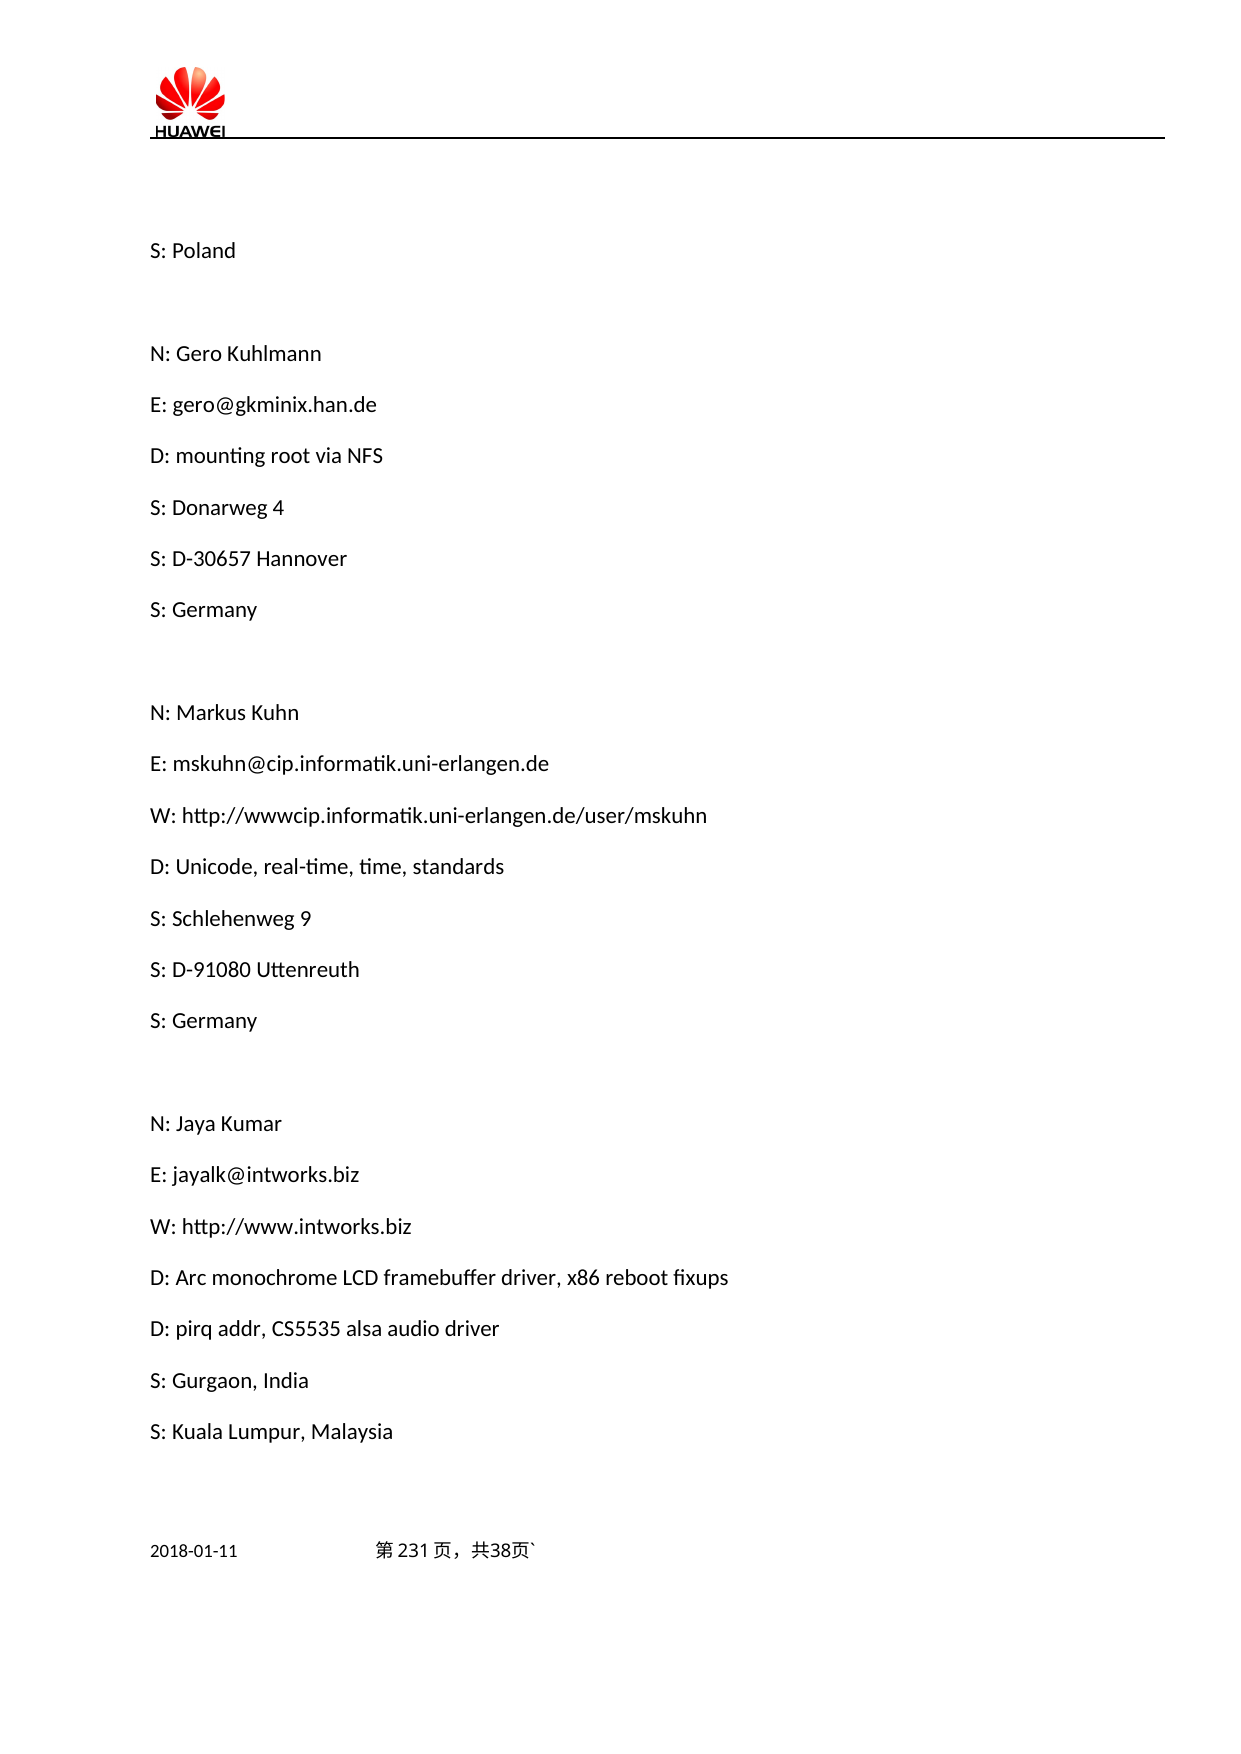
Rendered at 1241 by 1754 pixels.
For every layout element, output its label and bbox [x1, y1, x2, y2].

picture [156, 67, 225, 137]
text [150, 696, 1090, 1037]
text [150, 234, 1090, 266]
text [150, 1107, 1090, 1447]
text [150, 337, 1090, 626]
